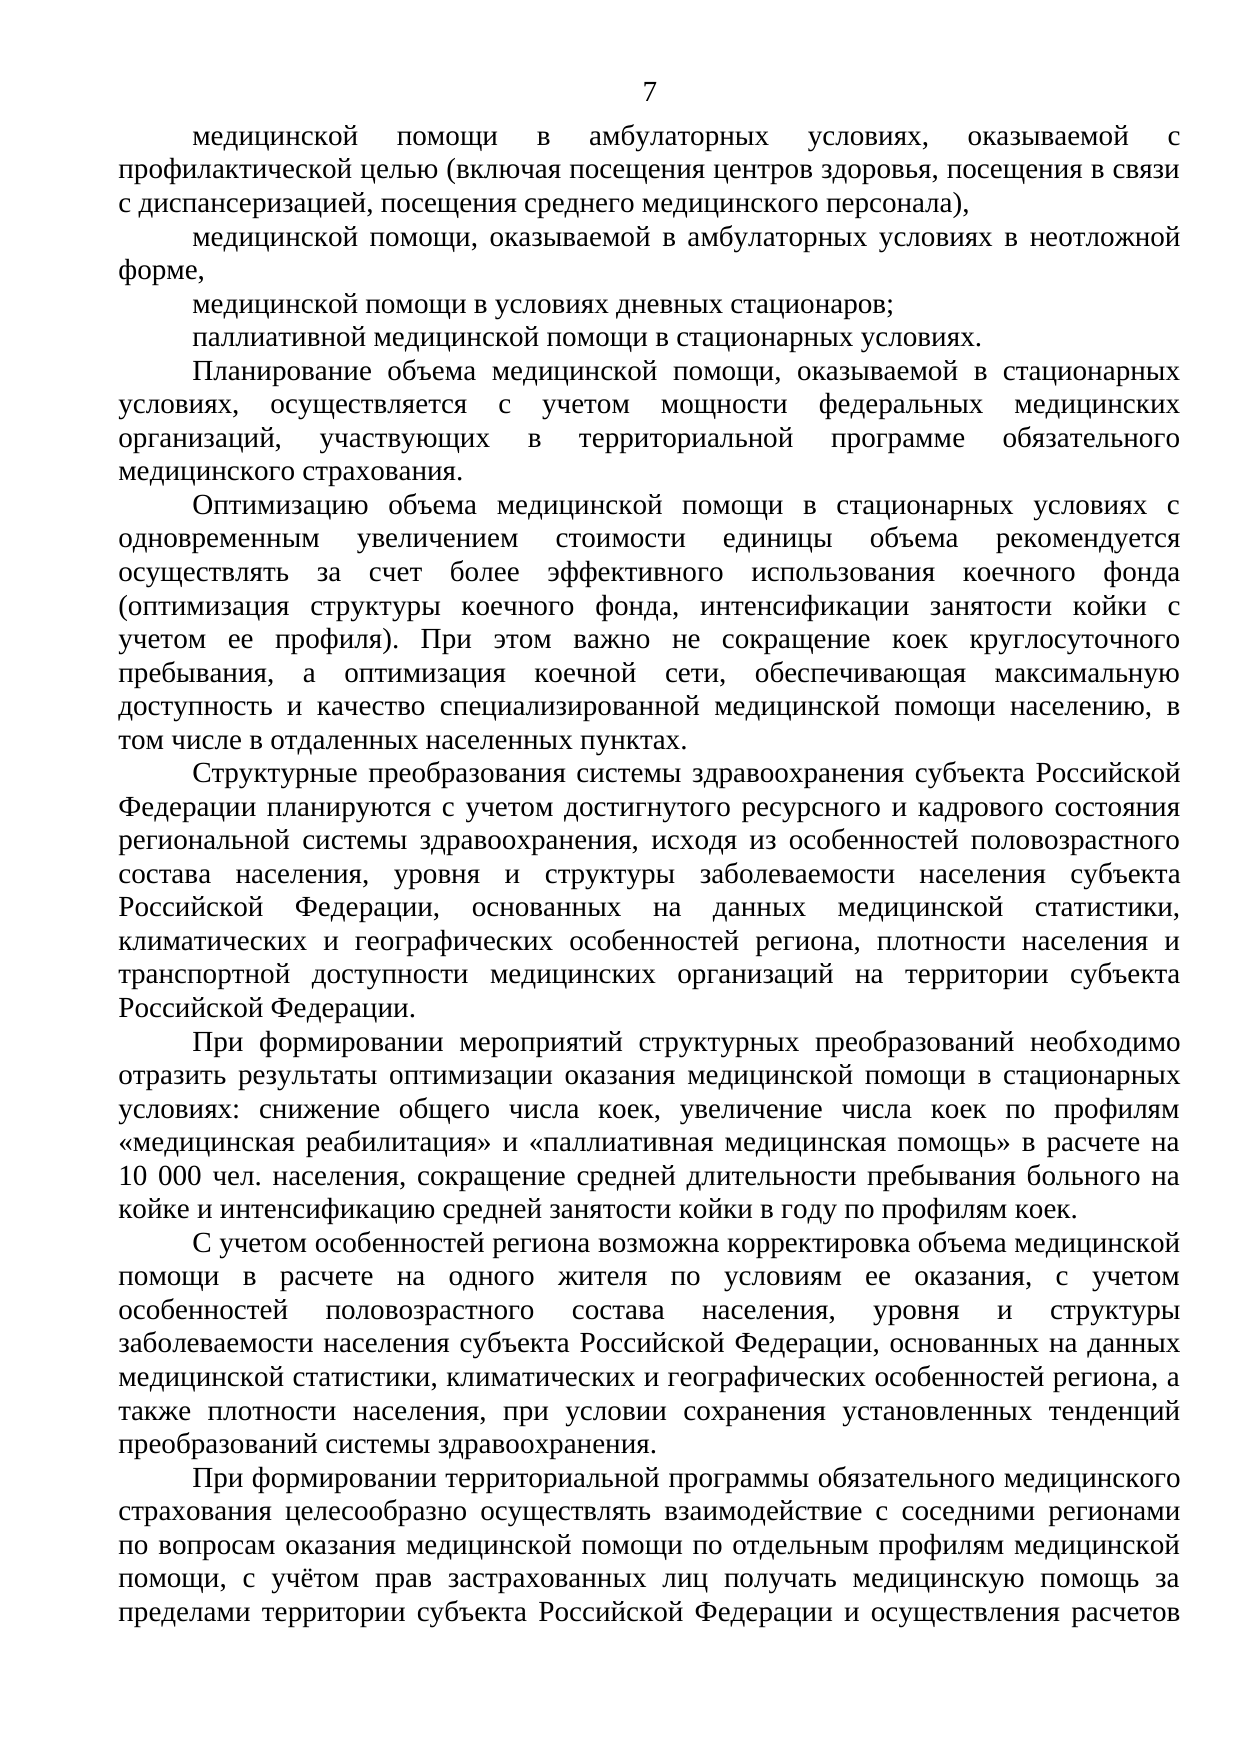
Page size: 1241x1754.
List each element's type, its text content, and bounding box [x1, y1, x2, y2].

text паллиативной медицинской помощи в стационарных условиях. [118, 319, 1181, 353]
text медицинской помощи, оказываемой в амбулаторных условиях в неотложной форме, [118, 219, 1181, 286]
text медицинской помощи в амбулаторных условиях, оказываемой с профилактической целью (включая посещения центров здоровья, посещения в связи с диспансеризацией, посещения среднего медицинского персонала), [118, 118, 1181, 219]
text При формировании мероприятий структурных преобразований необходимо отразить результаты оптимизации оказания медицинской помощи в стационарных условиях: снижение общего числа коек, увеличение числа коек по профилям «медицинская реабилитация» и «паллиативная медицинская помощь» в расчете на 10 000 чел. населения, сокращение средней длительности пребывания больного на койке и интенсификацию средней занятости койки в году по профилям коек. [118, 1024, 1181, 1225]
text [118, 1460, 1181, 1627]
text медицинской помощи в условиях дневных стационаров; [118, 286, 1181, 319]
text С учетом особенностей региона возможна корректировка объема медицинской помощи в расчете на одного жителя по условиям ее оказания, с учетом особенностей половозрастного состава населения, уровня и структуры заболеваемости населения субъекта Российской Федерации, основанных на данных медицинской статистики, климатических и географических особенностей региона, а также плотности населения, при условии сохранения установленных тенденций преобразований системы здравоохранения. [118, 1225, 1181, 1460]
text Структурные преобразования системы здравоохранения субъекта Российской Федерации планируются с учетом достигнутого ресурсного и кадрового состояния региональной системы здравоохранения, исходя из особенностей половозрастного состава населения, уровня и структуры заболеваемости населения субъекта Российской Федерации, основанных на данных медицинской статистики, климатических и географических особенностей региона, плотности населения и транспортной доступности медицинских организаций на территории субъекта Российской Федерации. [118, 755, 1181, 1024]
text Планирование объема медицинской помощи, оказываемой в стационарных условиях, осуществляется с учетом мощности федеральных медицинских организаций, участвующих в территориальной программе обязательного медицинского страхования. [118, 353, 1181, 487]
text Оптимизацию объема медицинской помощи в стационарных условиях с одновременным увеличением стоимости единицы объема рекомендуется осуществлять за счет более эффективного использования коечного фонда (оптимизация структуры коечного фонда, интенсификации занятости койки с учетом ее профиля). При этом важно не сокращение коек круглосуточного пребывания, а оптимизация коечной сети, обеспечивающая максимальную доступность и качество специализированной медицинской помощи населению, в том числе в отдаленных населенных пунктах. [118, 487, 1181, 755]
